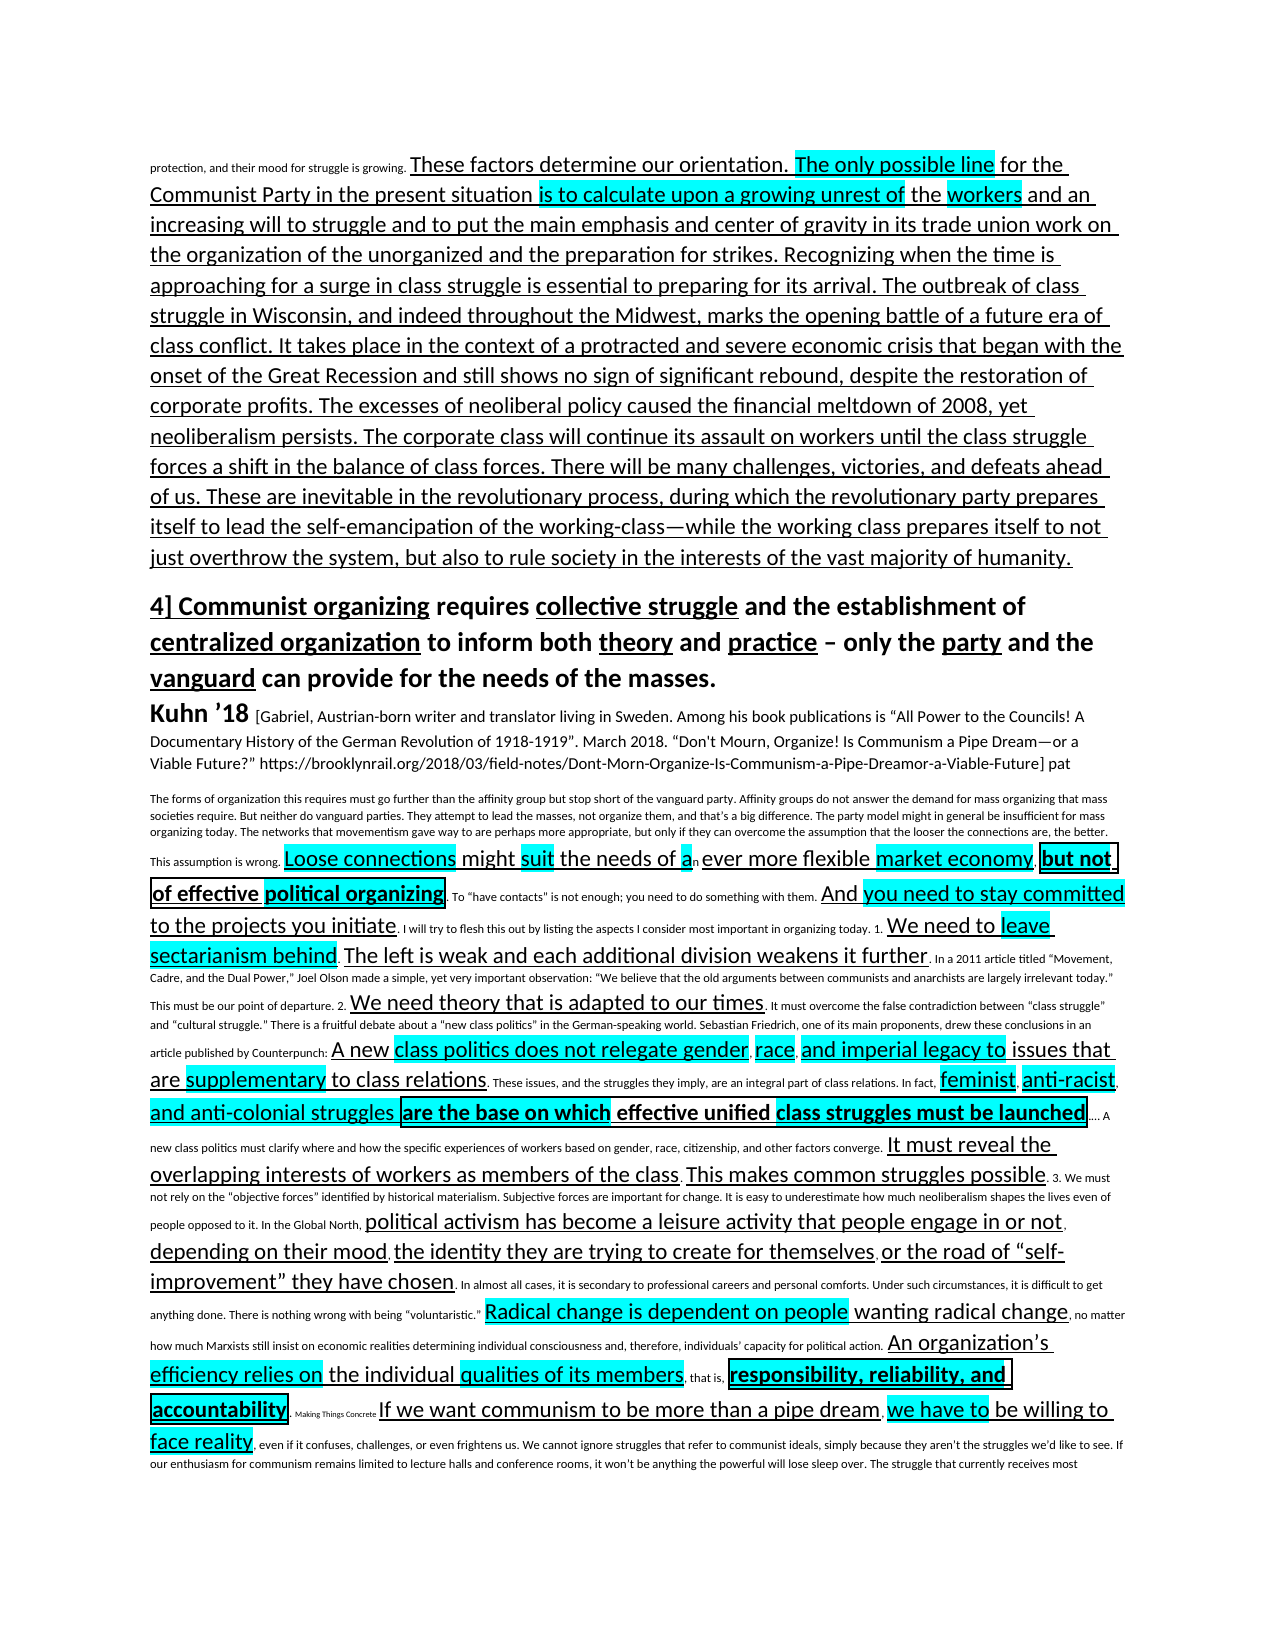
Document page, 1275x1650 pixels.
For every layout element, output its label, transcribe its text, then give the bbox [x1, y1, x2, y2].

subtitle 4] Communist organizing requires collective struggle and the establishment of centralized organization to inform both theory and practice – only the party and the vanguard can provide for the needs of the masses. [150, 589, 1125, 694]
text Kuhn ’18 [Gabriel, Austrian-born writer and translator living in Sweden. Among his book publications is “All Power to the Councils! A Documentary History of the German Revolution of 1918-1919”. March 2018. “Don't Mourn, Organize! Is Communism a Pipe Dream—or a Viable Future?” https://brooklynrail.org/2018/03/field-notes/Dont-Morn-Organize-Is-Communism-a-Pipe-Dreamor-a-Viable-Future] pat [150, 696, 1125, 773]
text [150, 791, 1125, 1472]
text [150, 150, 1125, 571]
